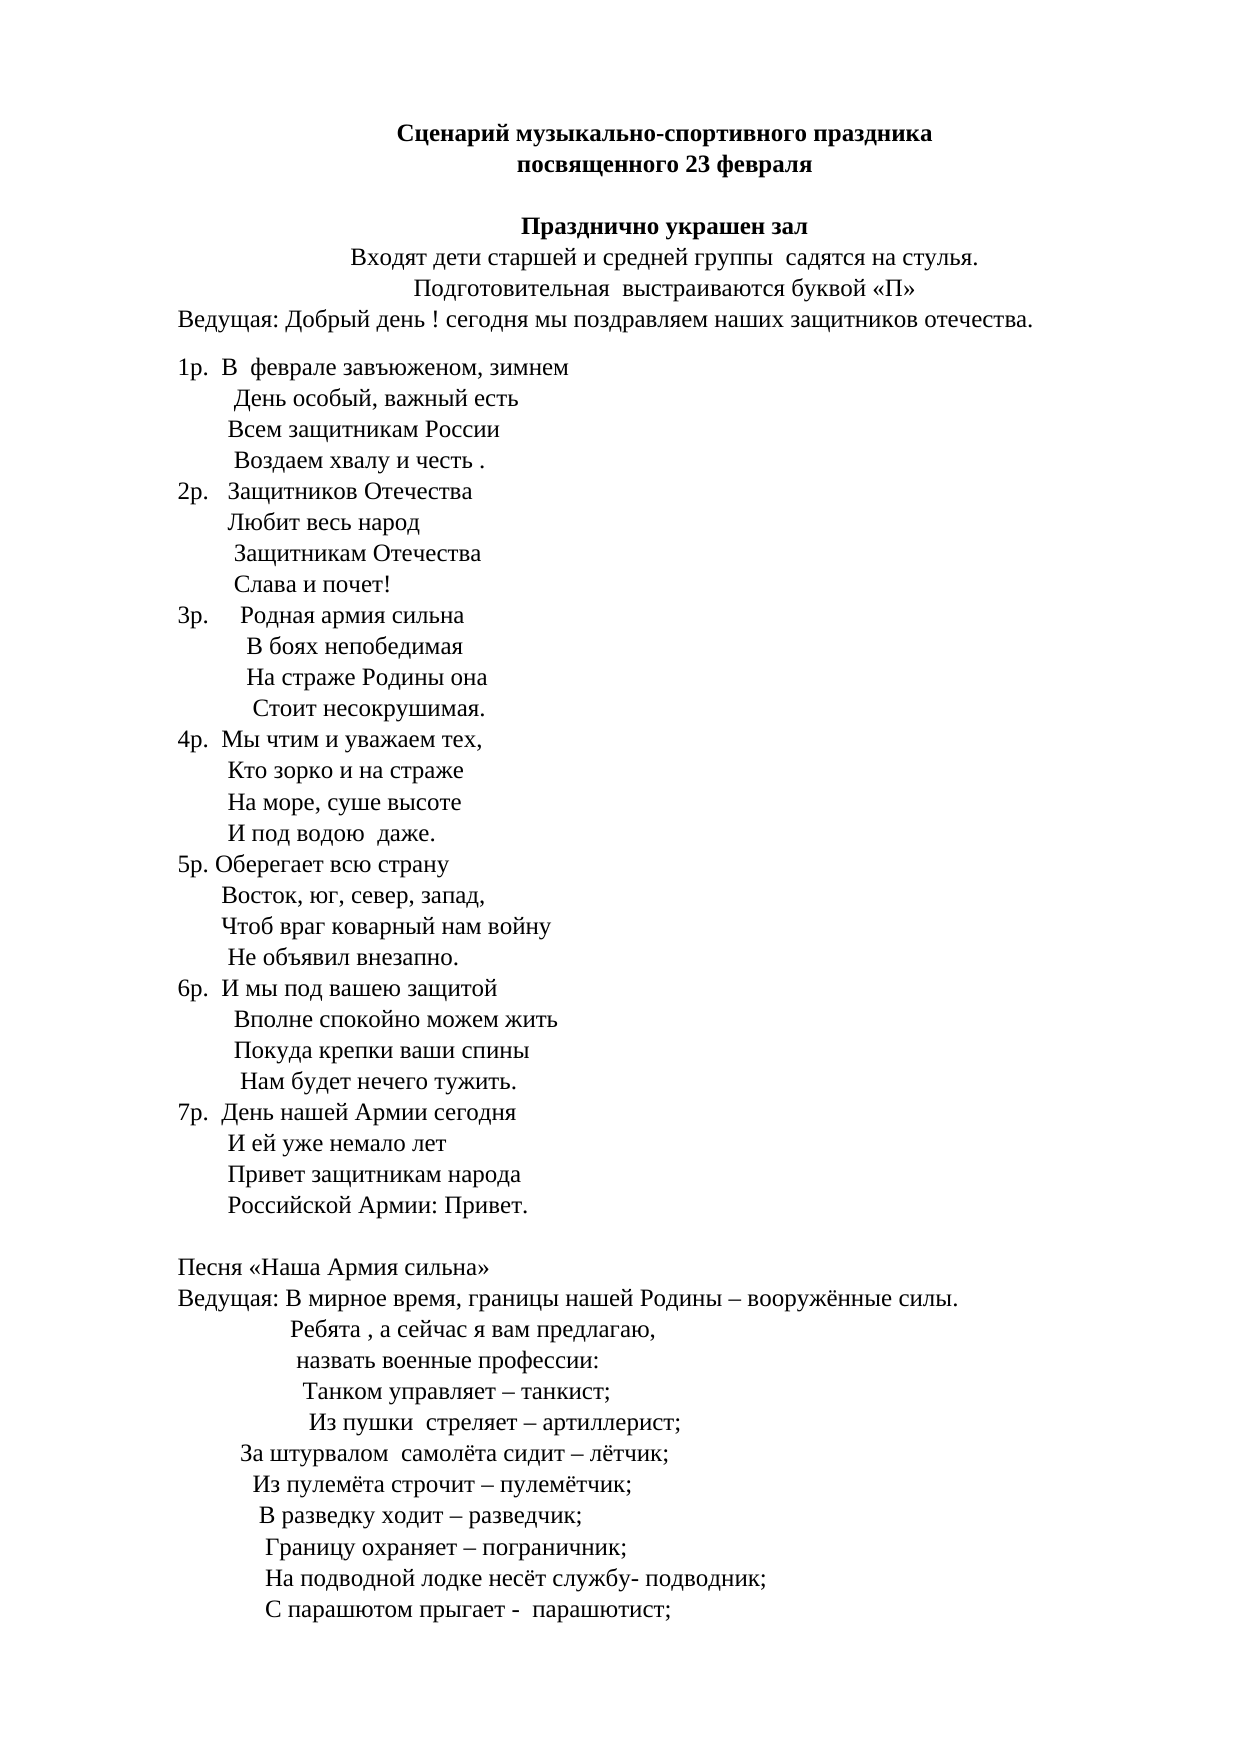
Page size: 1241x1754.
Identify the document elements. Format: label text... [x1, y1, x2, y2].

text Из пушки стреляет – артиллерист; [177, 1407, 1152, 1436]
text Стоит несокрушимая. [177, 693, 1152, 722]
text Танком управляет – танкист; [177, 1376, 1152, 1405]
text посвященного 23 февраля [177, 149, 1152, 178]
text 3р. Родная армия сильна [177, 600, 1152, 629]
text За штурвалом самолёта сидит – лётчик; [177, 1438, 1152, 1467]
text 6р. И мы под вашею защитой [177, 973, 1152, 1002]
text Сценарий музыкально-спортивного праздника [177, 118, 1152, 147]
text Покуда крепки ваши спины [177, 1035, 1152, 1064]
text Слава и почет! [177, 569, 1152, 598]
text Ребята , а сейчас я вам предлагаю, [177, 1314, 1152, 1343]
text Вполне спокойно можем жить [177, 1004, 1152, 1033]
text Восток, юг, север, запад, [177, 880, 1152, 908]
text Кто зорко и на страже [177, 756, 1152, 784]
text Празднично украшен зал [177, 211, 1152, 240]
text Из пулемёта строчит – пулемётчик; [177, 1469, 1152, 1498]
text Чтоб враг коварный нам войну [177, 911, 1152, 939]
text Российской Армии: Привет. [177, 1190, 1152, 1219]
text 1р. В феврале завъюженом, зимнем [177, 352, 1152, 381]
text назвать военные профессии: [177, 1345, 1152, 1374]
text Привет защитникам народа [177, 1159, 1152, 1188]
text 5р. Оберегает всю страну [177, 849, 1152, 877]
text В боях непобедимая [177, 631, 1152, 660]
text Ведущая: Добрый день ! сегодня мы поздравляем наших защитников отечества. [177, 304, 1152, 333]
text Не объявил внезапно. [177, 942, 1152, 971]
text Воздаем хвалу и честь . [177, 445, 1152, 474]
text На подводной лодке несёт службу- подводник; [177, 1563, 1152, 1591]
text На страже Родины она [177, 662, 1152, 691]
text 2р. Защитников Отечества [177, 476, 1152, 505]
text И ей уже немало лет [177, 1128, 1152, 1157]
text 4р. Мы чтим и уважаем тех, [177, 724, 1152, 753]
text День особый, важный есть [177, 383, 1152, 412]
text На море, суше высоте [177, 787, 1152, 815]
text Всем защитникам России [177, 414, 1152, 443]
text Входят дети старшей и средней группы садятся на стулья. [177, 242, 1152, 271]
text Границу охраняет – пограничник; [177, 1532, 1152, 1560]
text С парашютом прыгает - парашютист; [177, 1594, 1152, 1622]
text 7р. День нашей Армии сегодня [177, 1097, 1152, 1126]
text И под водою даже. [177, 818, 1152, 846]
text Подготовительная выстраиваются буквой «П» [177, 273, 1152, 302]
text Ведущая: В мирное время, границы нашей Родины – вооружённые силы. [177, 1283, 1152, 1312]
text Защитникам Отечества [177, 538, 1152, 567]
text Любит весь народ [177, 507, 1152, 536]
text Песня «Наша Армия сильна» [177, 1252, 1152, 1281]
text Нам будет нечего тужить. [177, 1066, 1152, 1095]
text В разведку ходит – разведчик; [177, 1501, 1152, 1529]
